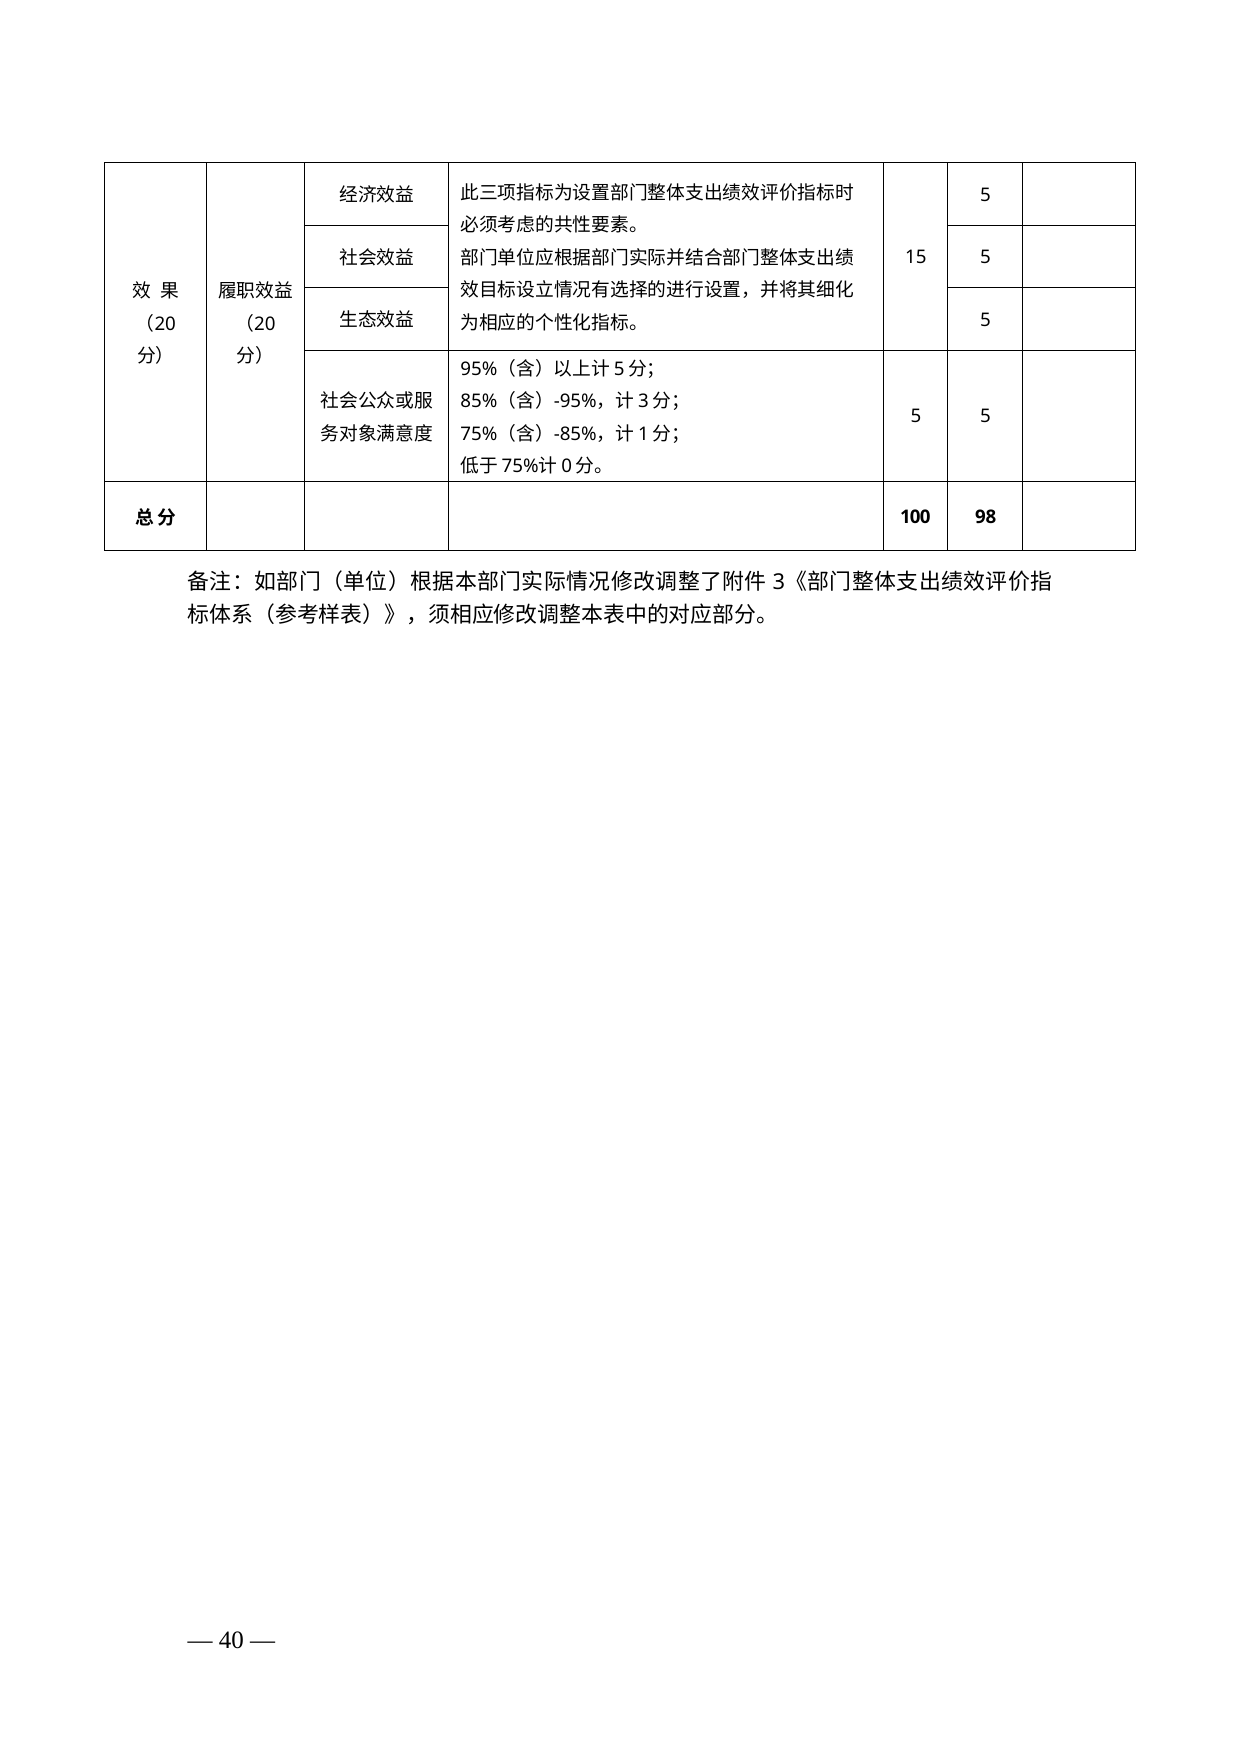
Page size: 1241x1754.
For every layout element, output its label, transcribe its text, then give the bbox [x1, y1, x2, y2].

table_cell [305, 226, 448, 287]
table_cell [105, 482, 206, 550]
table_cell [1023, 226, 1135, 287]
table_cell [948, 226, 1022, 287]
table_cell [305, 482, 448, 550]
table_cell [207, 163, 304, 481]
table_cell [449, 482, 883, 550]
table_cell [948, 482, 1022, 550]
text 备注：如部门（单位）根据本部门实际情况修改调整了附件3《部门整体支出绩效评价指标体系（参考样表）》，须相应修改调整本表中的对应部分。 [187, 564, 1053, 629]
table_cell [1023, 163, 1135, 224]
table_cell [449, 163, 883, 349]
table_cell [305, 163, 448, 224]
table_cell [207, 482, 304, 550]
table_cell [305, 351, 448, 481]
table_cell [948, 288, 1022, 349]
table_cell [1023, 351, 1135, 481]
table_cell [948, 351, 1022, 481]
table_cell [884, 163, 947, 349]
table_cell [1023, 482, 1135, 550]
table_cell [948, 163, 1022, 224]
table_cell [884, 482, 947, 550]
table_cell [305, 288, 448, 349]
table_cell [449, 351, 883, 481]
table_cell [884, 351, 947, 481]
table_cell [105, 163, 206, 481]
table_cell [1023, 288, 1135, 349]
